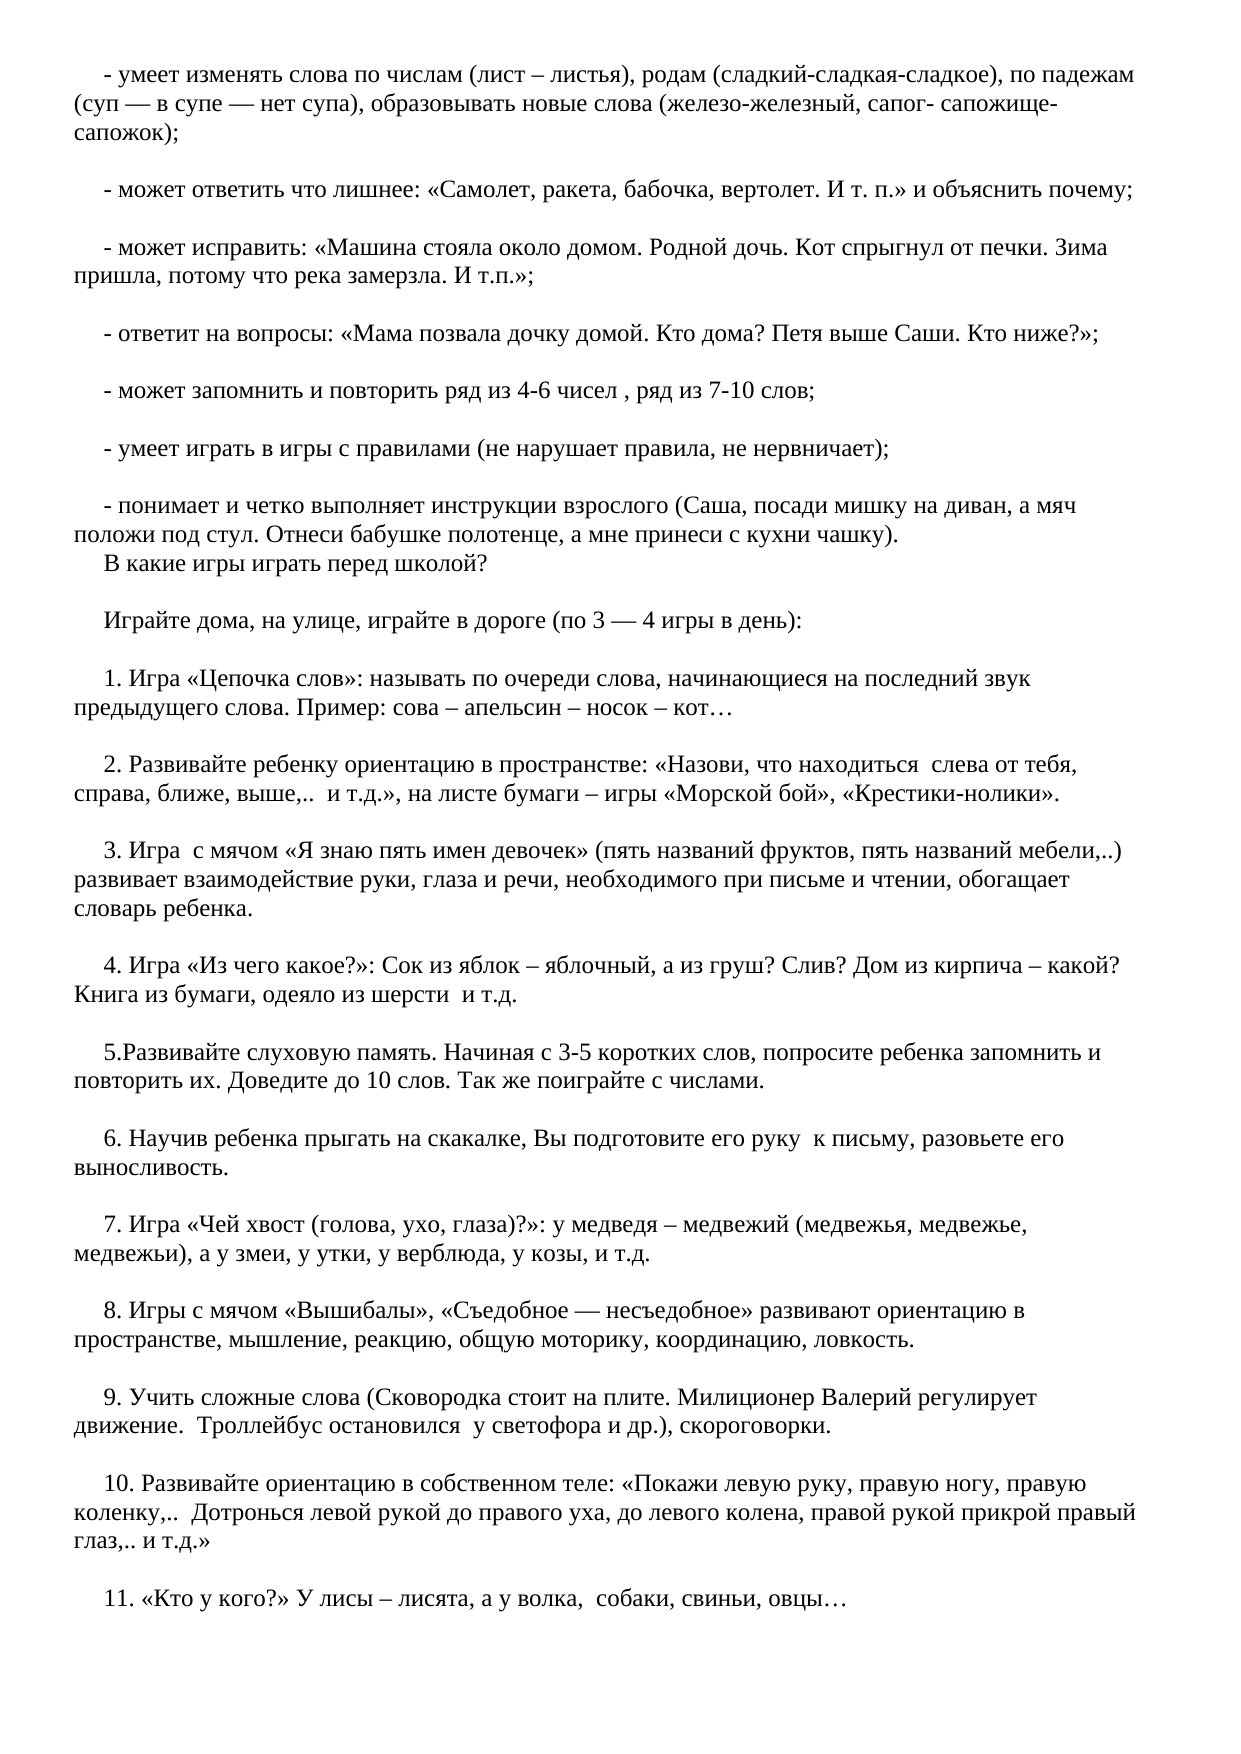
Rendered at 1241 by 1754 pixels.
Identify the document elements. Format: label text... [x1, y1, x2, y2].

text 3. Игра с мячом «Я знаю пять имен девочек» (пять названий фруктов, пять названий мебели,..) развивает взаимодействие руки, глаза и речи, необходимого при письме и чтении, обогащает словарь ребенка. [74, 835, 1152, 922]
text - может запомнить и повторить ряд из 4-6 чисел , ряд из 7-10 слов; [74, 375, 1152, 404]
text - умеет изменять слова по числам (лист – листья), родам (сладкий-сладкая-сладкое), по падежам (суп — в супе — нет супа), образовывать новые слова (железо-железный, сапог- сапожище- сапожок); [74, 59, 1152, 145]
text - понимает и четко выполняет инструкции взрослого (Саша, посади мишку на диван, а мяч положи под стул. Отнеси бабушке полотенце, а мне принеси с кухни чашку). [74, 490, 1152, 548]
text 7. Игра «Чей хвост (голова, ухо, глаза)?»: у медведя – медвежий (медвежья, медвежье, медвежьи), а у змеи, у утки, у верблюда, у козы, и т.д. [74, 1209, 1152, 1267]
text - умеет играть в игры с правилами (не нарушает правила, не нервничает); [74, 433, 1152, 462]
text 2. Развивайте ребенку ориентацию в пространстве: «Назови, что находиться слева от тебя, справа, ближе, выше,.. и т.д.», на листе бумаги – игры «Морской бой», «Крестики-нолики». [74, 749, 1152, 807]
text Играйте дома, на улице, играйте в дороге (по 3 — 4 игры в день): [74, 605, 1152, 634]
text - ответит на вопросы: «Мама позвала дочку домой. Кто дома? Петя выше Саши. Кто ниже?»; [74, 318, 1152, 347]
text В какие игры играть перед школой? [74, 548, 1152, 577]
text 9. Учить сложные слова (Сковородка стоит на плите. Милиционер Валерий регулирует движение. Троллейбус остановился у светофора и др.), скороговорки. [74, 1382, 1152, 1439]
text 8. Игры с мячом «Вышибалы», «Съедобное — несъедобное» развивают ориентацию в пространстве, мышление, реакцию, общую моторику, координацию, ловкость. [74, 1295, 1152, 1353]
text - может ответить что лишнее: «Самолет, ракета, бабочка, вертолет. И т. п.» и объяснить почему; [74, 174, 1152, 203]
text 5.Развивайте слуховую память. Начиная с 3-5 коротких слов, попросите ребенка запомнить и повторить их. Доведите до 10 слов. Так же поиграйте с числами. [74, 1037, 1152, 1094]
text 1. Игра «Цепочка слов»: называть по очереди слова, начинающиеся на последний звук предыдущего слова. Пример: сова – апельсин – носок – кот… [74, 663, 1152, 720]
text 11. «Кто у кого?» У лисы – лисята, а у волка, собаки, свиньи, овцы… [74, 1583, 1152, 1612]
text 6. Научив ребенка прыгать на скакалке, Вы подготовите его руку к письму, разовьете его выносливость. [74, 1123, 1152, 1180]
text - может исправить: «Машина стояла около домом. Родной дочь. Кот спрыгнул от печки. Зима пришла, потому что река замерзла. И т.п.»; [74, 232, 1152, 289]
text 10. Развивайте ориентацию в собственном теле: «Покажи левую руку, правую ногу, правую коленку,.. Дотронься левой рукой до правого уха, до левого колена, правой рукой прикрой правый глаз,.. и т.д.» [74, 1468, 1152, 1554]
text 4. Игра «Из чего какое?»: Сок из яблок – яблочный, а из груш? Слив? Дом из кирпича – какой? Книга из бумаги, одеяло из шерсти и т.д. [74, 950, 1152, 1008]
